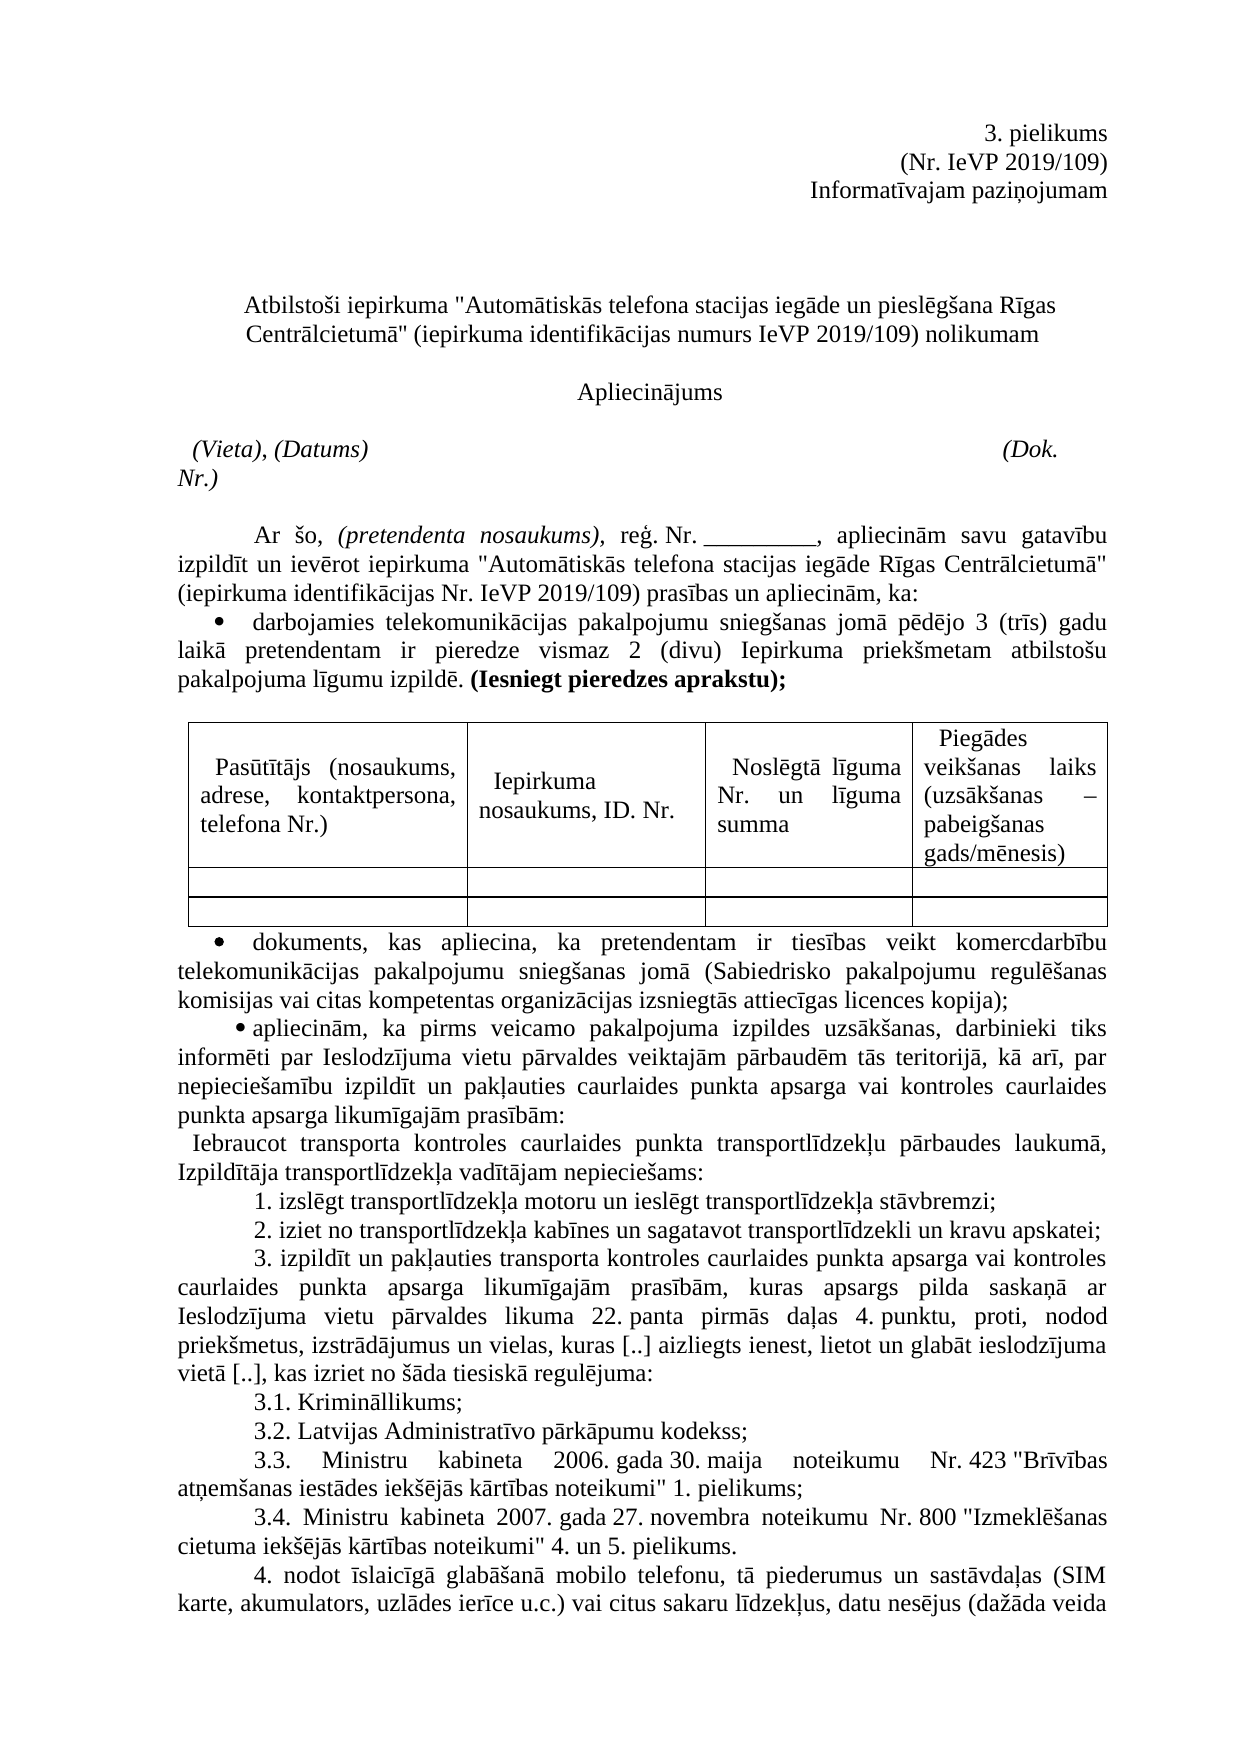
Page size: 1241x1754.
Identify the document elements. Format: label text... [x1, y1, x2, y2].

text 3. pielikums [177, 118, 1108, 147]
table_header Piegādes veikšanas laiks (uzsākšanas – pabeigšanas gads/mēnesis) [913, 723, 1107, 867]
list dokuments, kas apliecina, ka pretendentam ir tiesības veikt komercdarbību telekomunikācijas pakalpojumu sniegšanas jomā (Sabiedrisko pakalpojumu regulēšanas komisijas vai citas kompetentas organizācijas izsniegtās attiecīgas licences kopija); [177, 927, 1107, 1013]
table_cell [189, 868, 467, 896]
table_header Noslēgtā līguma Nr. un līguma summa [706, 723, 912, 867]
table_cell [913, 898, 1107, 926]
table_cell [468, 868, 705, 896]
text 2. iziet no transportlīdzekļa kabīnes un sagatavot transportlīdzekli un kravu apskatei; [177, 1215, 1107, 1243]
text 3.3. Ministru kabineta 2006. gada 30. maija noteikumu Nr. 423 "Brīvības atņemšanas iestādes iekšējās kārtības noteikumi" 1. pielikums; [177, 1445, 1107, 1502]
text (Nr. IeVP 2019/109) [177, 147, 1108, 176]
table_header Pasūtītājs (nosaukums, adrese, kontaktpersona, telefona Nr.) [189, 723, 467, 867]
table_cell [189, 898, 467, 926]
table_cell [706, 898, 912, 926]
text 3.4. Ministru kabineta 2007. gada 27. novembra noteikumu Nr. 800 "Izmeklēšanas cietuma iekšējās kārtības noteikumi" 4. un 5. pielikums. [177, 1502, 1107, 1560]
table_cell [913, 868, 1107, 896]
text 3. izpildīt un pakļauties transporta kontroles caurlaides punkta apsarga vai kontroles caurlaides punkta apsarga likumīgajām prasībām, kuras apsargs pilda saskaņā ar Ieslodzījuma vietu pārvaldes likuma 22. panta pirmās daļas 4. punktu, proti, nodod priekšmetus, izstrādājumus un vielas, kuras [..] aizliegts ienest, lietot un glabāt ieslodzījuma vietā [..], kas izriet no šāda tiesiskā regulējuma: [177, 1243, 1107, 1387]
text Iebraucot transporta kontroles caurlaides punkta transportlīdzekļu pārbaudes laukumā, Izpildītāja transportlīdzekļa vadītājam nepieciešams: [177, 1128, 1107, 1186]
text 3.2. Latvijas Administratīvo pārkāpumu kodekss; [177, 1416, 1107, 1445]
table_cell [468, 898, 705, 926]
text Atbilstoši iepirkuma "Automātiskās telefona stacijas iegāde un pieslēgšana Rīgas Centrālcietumā'' (iepirkuma identifikācijas numurs IeVP 2019/109) nolikumam [177, 291, 1107, 348]
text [177, 1560, 1107, 1617]
text (Vieta), (Datums) (Dok. Nr.) [177, 434, 1107, 492]
list darbojamies telekomunikācijas pakalpojumu sniegšanas jomā pēdējo 3 (trīs) gadu laikā pretendentam ir pieredze vismaz 2 (divu) Iepirkuma priekšmetam atbilstošu pakalpojuma līgumu izpildē. (Iesniegt pieredzes aprakstu); [177, 607, 1107, 693]
list apliecinām, ka pirms veicamo pakalpojuma izpildes uzsākšanas, darbinieki tiks informēti par Ieslodzījuma vietu pārvaldes veiktajām pārbaudēm tās teritorijā, kā arī, par nepieciešamību izpildīt un pakļauties caurlaides punkta apsarga vai kontroles caurlaides punkta apsarga likumīgajām prasībām: [177, 1013, 1107, 1128]
text Informatīvajam paziņojumam [177, 176, 1108, 204]
table_cell [706, 868, 912, 896]
text 1. izslēgt transportlīdzekļa motoru un ieslēgt transportlīdzekļa stāvbremzi; [177, 1186, 1107, 1215]
text 3.1. Krimināllikums; [177, 1387, 1107, 1416]
table_header Iepirkuma nosaukums, ID. Nr. [468, 723, 705, 867]
text Apliecinājums [177, 377, 1107, 406]
text Ar šo, (pretendenta nosaukums), reģ. Nr. _________, apliecinām savu gatavību izpildīt un ievērot iepirkuma "Automātiskās telefona stacijas iegāde Rīgas Centrālcietumā" (iepirkuma identifikācijas Nr. IeVP 2019/109) prasības un apliecinām, ka: [177, 521, 1107, 607]
